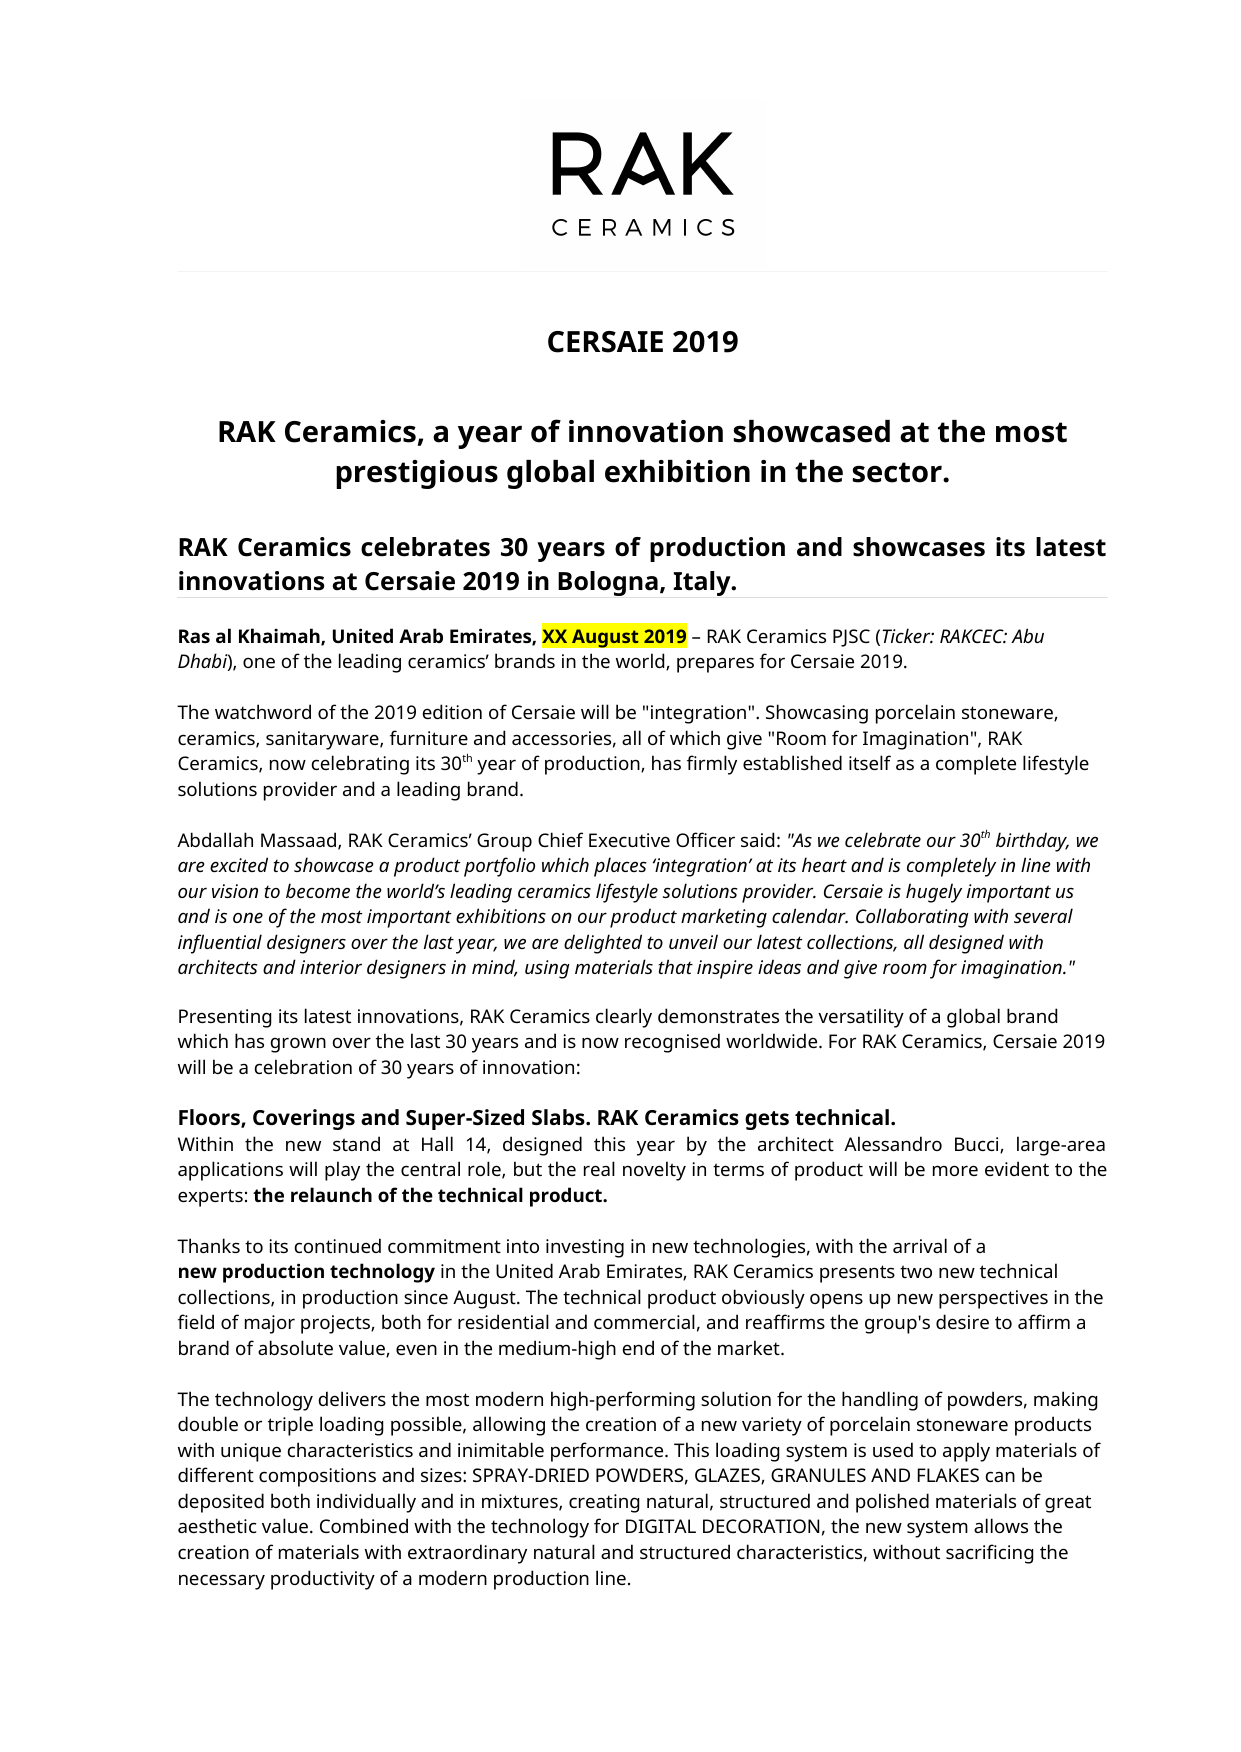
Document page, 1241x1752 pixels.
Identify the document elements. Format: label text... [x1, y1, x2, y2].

text Abdallah Massaad, RAK Ceramics’ Group Chief Executive Officer said: "As we celebrate our 30th birthday, we are excited to showcase a product portfolio which places ‘integration’ at its heart and is completely in line with our vision to become the world’s leading ceramics lifestyle solutions provider. Cersaie is hugely important us and is one of the most important exhibitions on our product marketing calendar. Collaborating with several influential designers over the last year, we are delighted to unveil our latest collections, all designed with architects and interior designers in mind, using materials that inspire ideas and give room for imagination." [177, 827, 1108, 980]
subtitle RAK Ceramics, a year of innovation showcased at the most prestigious global exhibition in the sector. [177, 411, 1108, 491]
text RAK Ceramics celebrates 30 years of production and showcases its latest innovations at Cersaie 2019 in Bologna, Italy. [177, 529, 1108, 597]
text The technology delivers the most modern high-performing solution for the handling of powders, making double or triple loading possible, allowing the creation of a new variety of porcelain stoneware products with unique characteristics and inimitable performance. This loading system is used to apply materials of different compositions and sizes: SPRAY-DRIED POWDERS, GLAZES, GRANULES AND FLAKES can be deposited both individually and in mixtures, creating natural, structured and polished materials of great aesthetic value. Combined with the technology for DIGITAL DECORATION, the new system allows the creation of materials with extraordinary natural and structured characteristics, without sacrificing the necessary productivity of a modern production line. [177, 1386, 1108, 1590]
text Ras al Khaimah, United Arab Emirates, XX August 2019 – RAK Ceramics PJSC (Ticker: RAKCEC: Abu Dhabi), one of the leading ceramics’ brands in the world, prepares for Cersaie 2019. [177, 623, 1108, 674]
text Within the new stand at Hall 14, designed this year by the architect Alessandro Bucci, large-area applications will play the central role, but the real novelty in terms of product will be more evident to the experts: the relaunch of the technical product. [177, 1131, 1108, 1208]
subtitle CERSAIE 2019 [177, 321, 1108, 361]
text new production technology in the United Arab Emirates, RAK Ceramics presents two new technical collections, in production since August. The technical product obviously opens up new perspectives in the field of major projects, both for residential and commercial, and reaffirms the group's desire to affirm a brand of absolute value, even in the medium-high end of the market. [177, 1259, 1108, 1361]
picture [520, 100, 766, 268]
text Presenting its latest innovations, RAK Ceramics clearly demonstrates the versatility of a global brand which has grown over the last 30 years and is now recognised worldwide. For RAK Ceramics, Cersaie 2019 will be a celebration of 30 years of innovation: [177, 1003, 1108, 1080]
text The watchword of the 2019 edition of Cersaie will be "integration". Showcasing porcelain stoneware, ceramics, sanitaryware, furniture and accessories, all of which give "Room for Imagination", RAK Ceramics, now celebrating its 30th year of production, has firmly established itself as a complete lifestyle solutions provider and a leading brand. [177, 699, 1108, 802]
text Floors, Coverings and Super-Sized Slabs. RAK Ceramics gets technical. [177, 1103, 1108, 1131]
text Thanks to its continued commitment into investing in new technologies, with the arrival of a [177, 1233, 1108, 1259]
